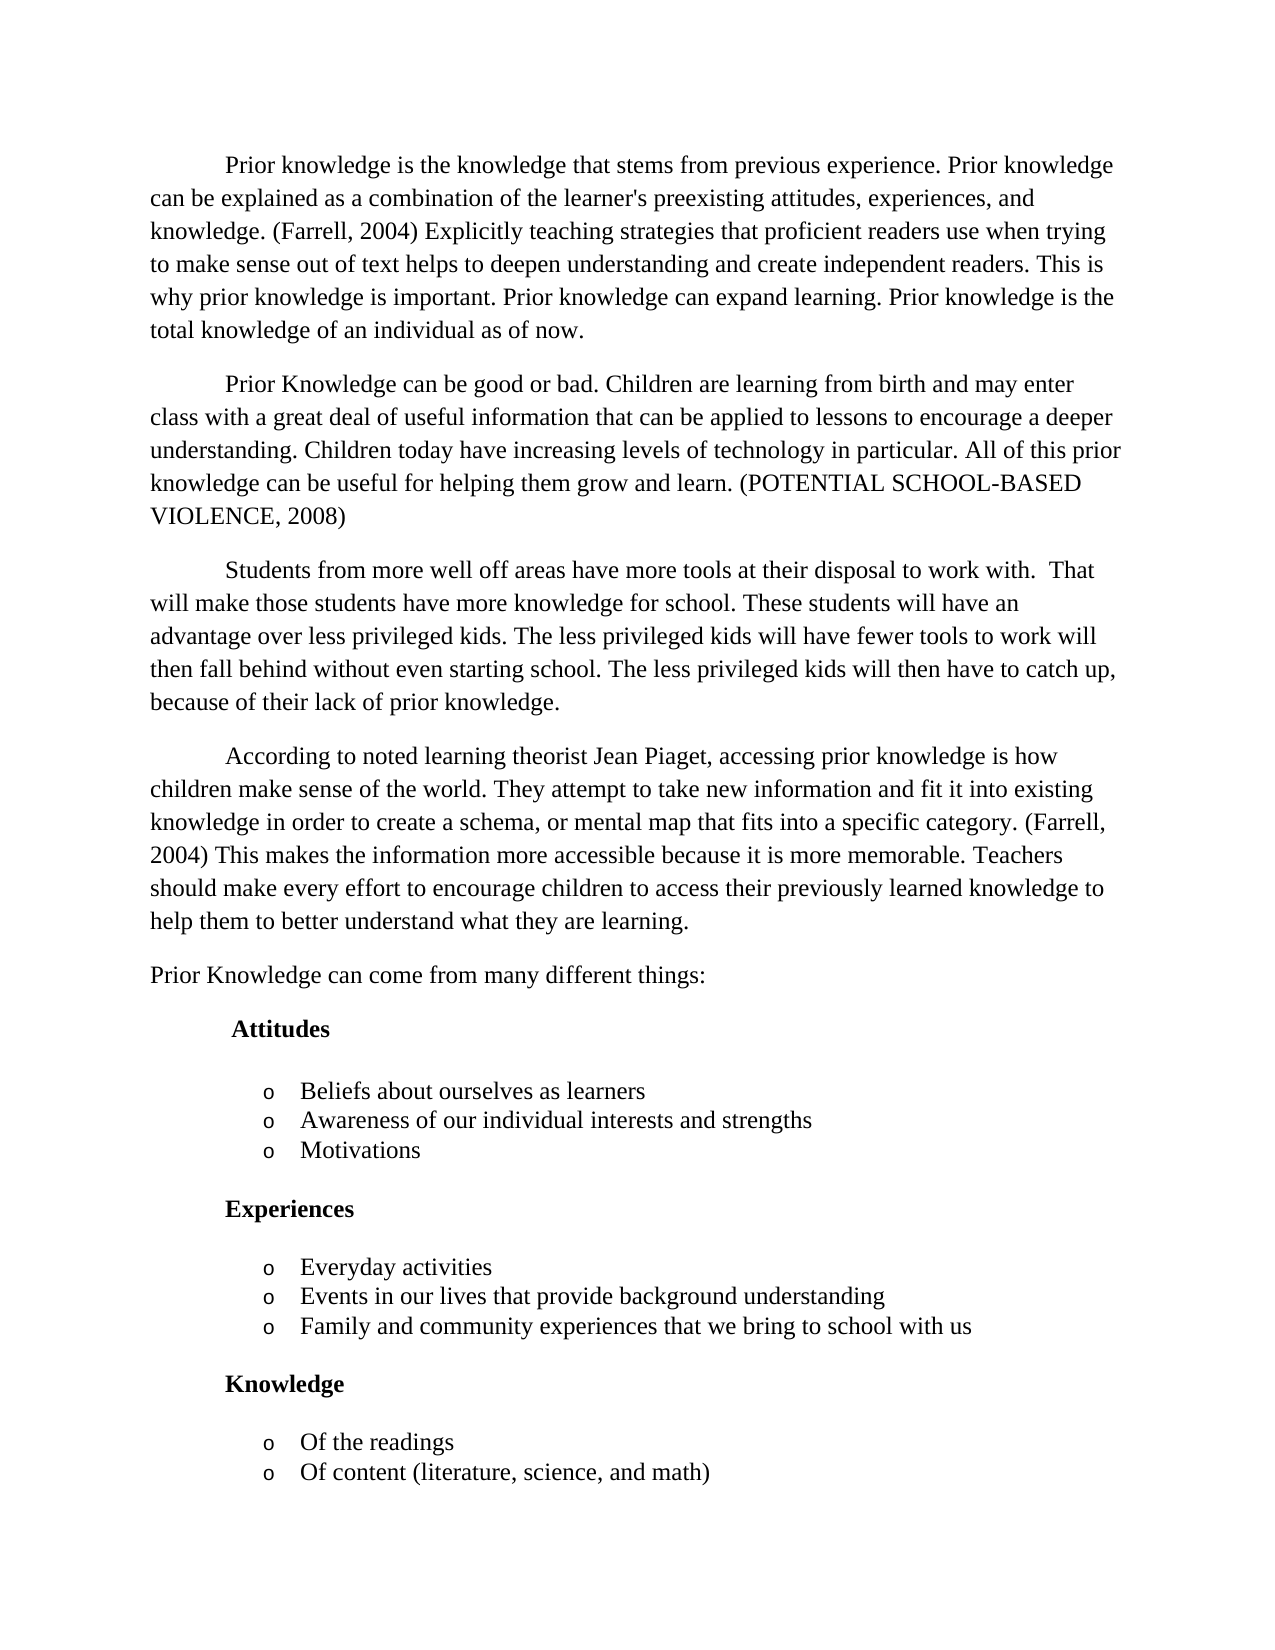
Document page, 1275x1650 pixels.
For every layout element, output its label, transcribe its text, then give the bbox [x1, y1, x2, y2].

text Experiences [225, 1194, 1125, 1222]
list Of the readings [262, 1427, 1125, 1457]
list Everyday activities [262, 1252, 1125, 1281]
list Motivations [262, 1135, 1125, 1164]
text Knowledge [225, 1369, 1125, 1398]
text Attitudes [225, 1014, 1125, 1042]
text Prior Knowledge can be good or bad. Children are learning from birth and may enter class with a great deal of useful information that can be applied to lessons to encourage a deeper understanding. Children today have increasing levels of technology in particular. All of this prior knowledge can be useful for helping them grow and learn. [150, 369, 1125, 530]
text According to noted learning theorist Jean Piaget, accessing prior knowledge is how children make sense of the world. They attempt to take new information and fit it into existing knowledge in order to create a schema, or mental map that fits into a specific category. This makes the information more accessible because it is more memorable. Teachers should make every effort to encourage children to access their previously learned knowledge to help them to better understand what they are learning. [150, 741, 1125, 935]
text Prior Knowledge can come from many different things: [150, 960, 1125, 988]
list Family and community experiences that we bring to school with us [262, 1311, 1125, 1340]
list Events in our lives that provide background understanding [262, 1281, 1125, 1311]
list Beliefs about ourselves as learners [262, 1076, 1125, 1105]
list Awareness of our individual interests and strengths [262, 1105, 1125, 1135]
text Students from more well off areas have more tools at their disposal to work with. That will make those students have more knowledge for school. These students will have an advantage over less privileged kids. The less privileged kids will have fewer tools to work will then fall behind without even starting school. The less privileged kids will then have to catch up, because of their lack of prior knowledge. [150, 555, 1125, 716]
list Of content (literature, science, and math) [262, 1457, 1125, 1487]
text Prior knowledge is the knowledge that stems from previous experience. Prior knowledge can be explained as a combination of the learner's preexisting attitudes, experiences, and knowledge. Explicitly teaching strategies that proficient readers use when trying to make sense out of text helps to deepen understanding and create independent readers. This is why prior knowledge is important. Prior knowledge can expand learning. Prior knowledge is the total knowledge of an individual as of now. [150, 150, 1125, 344]
